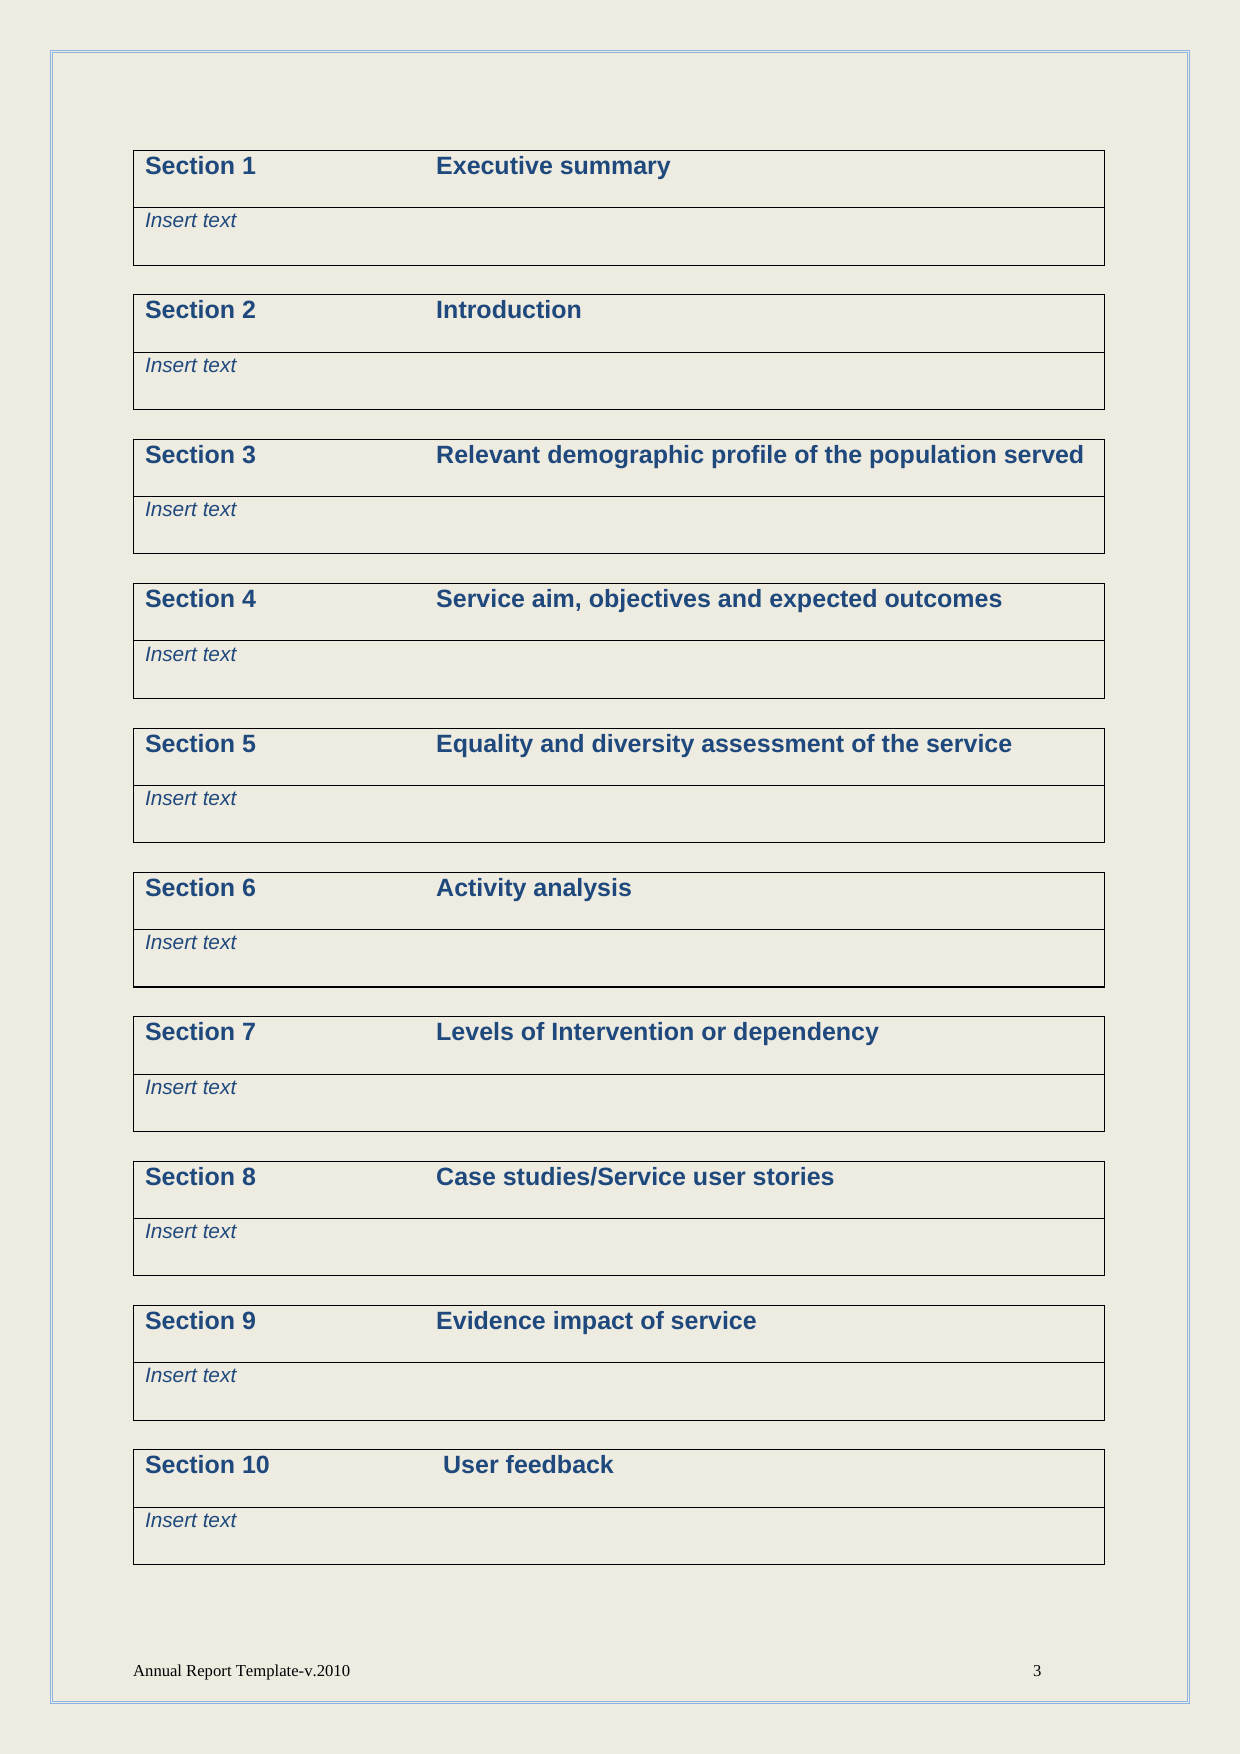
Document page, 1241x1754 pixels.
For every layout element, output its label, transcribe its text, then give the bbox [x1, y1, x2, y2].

table_cell Insert text [134, 930, 1104, 986]
table_header Section 3 Relevant demographic profile of the population served [134, 440, 1104, 496]
table_cell Insert text [134, 497, 1104, 553]
table_header Section 1 Executive summary [134, 151, 1104, 207]
table_header Section 2 Introduction [134, 295, 1104, 352]
table_cell Insert text [134, 1075, 1104, 1131]
table_cell Insert text [134, 208, 1104, 264]
table_cell Insert text [134, 1508, 1104, 1564]
table_header Section 7 Levels of Intervention or dependency [134, 1017, 1104, 1073]
table_cell Insert text [134, 1219, 1104, 1275]
table_cell Insert text [134, 786, 1104, 842]
table_header Section 9 Evidence impact of service [134, 1306, 1104, 1362]
table_header Section 8 Case studies/Service user stories [134, 1162, 1104, 1218]
table_header Section 6 Activity analysis [134, 873, 1104, 929]
table_cell Insert text [134, 1363, 1104, 1419]
table_cell Insert text [134, 353, 1104, 409]
table_header Section 4 Service aim, objectives and expected outcomes [134, 584, 1104, 640]
table_header Section 5 Equality and diversity assessment of the service [134, 729, 1104, 785]
table_cell Insert text [134, 641, 1104, 698]
table_header Section 10 User feedback [134, 1450, 1104, 1507]
